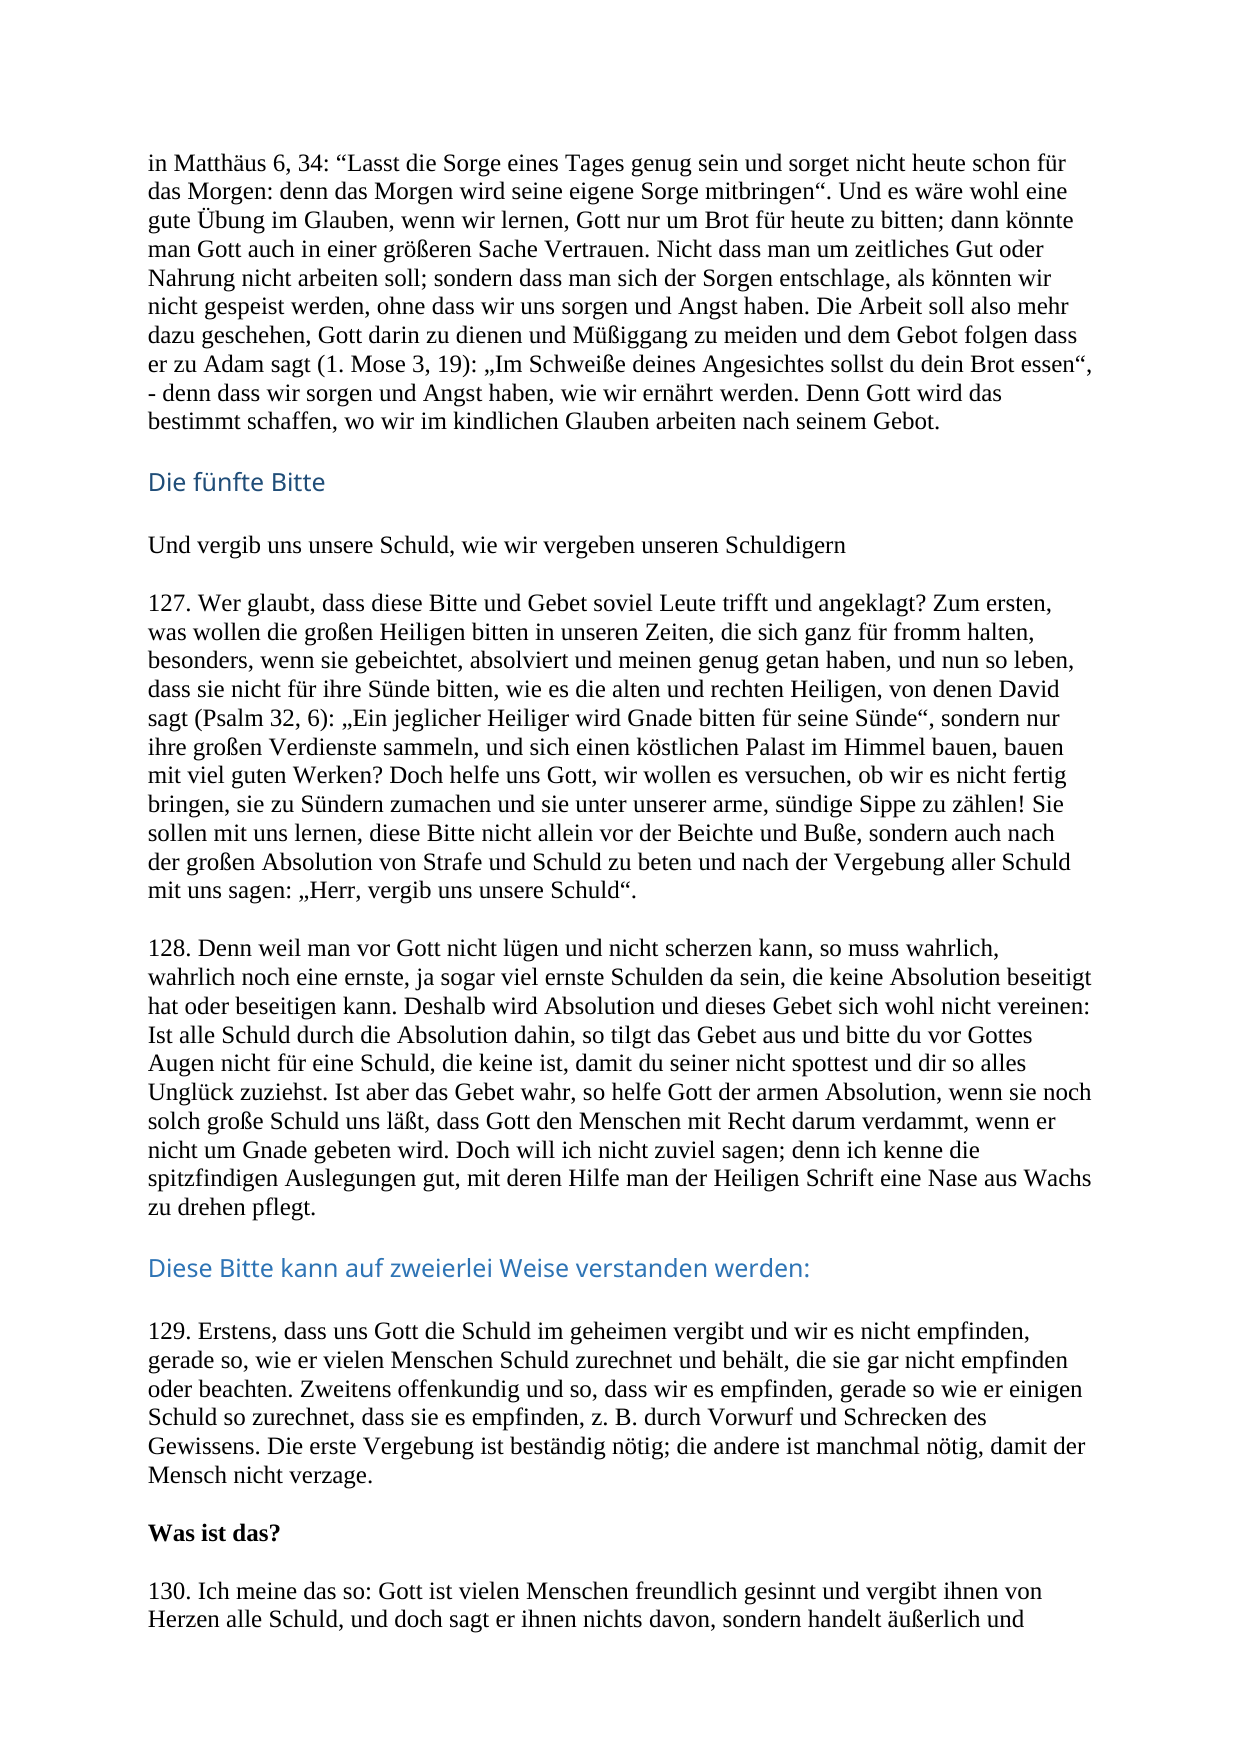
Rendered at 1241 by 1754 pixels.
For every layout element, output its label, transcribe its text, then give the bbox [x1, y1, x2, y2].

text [148, 1576, 1093, 1633]
text 129. Erstens, dass uns Gott die Schuld im geheimen vergibt und wir es nicht empfinden, gerade so, wie er vielen Menschen Schuld zurechnet und behält, die sie gar nicht empfinden oder beachten. Zweitens offenkundig und so, dass wir es empfinden, gerade so wie er einigen Schuld so zurechnet, dass sie es empfinden, z. B. durch Vorwurf und Schrecken des Gewissens. Die erste Vergebung ist beständig nötig; die andere ist manchmal nötig, damit der Mensch nicht verzage. [148, 1316, 1093, 1489]
text 127. Wer glaubt, dass diese Bitte und Gebet soviel Leute trifft und angeklagt? Zum ersten, was wollen die großen Heiligen bitten in unseren Zeiten, die sich ganz für fromm halten, besonders, wenn sie gebeichtet, absolviert und meinen genug getan haben, und nun so leben, dass sie nicht für ihre Sünde bitten, wie es die alten und rechten Heiligen, von denen David sagt (Psalm 32, 6): „Ein jeglicher Heiliger wird Gnade bitten für seine Sünde“, sondern nur ihre großen Verdienste sammeln, und sich einen köstlichen Palast im Himmel bauen, bauen mit viel guten Werken? Doch helfe uns Gott, wir wollen es versuchen, ob wir es nicht fertig bringen, sie zu Sündern zumachen und sie unter unserer arme, sündige Sippe zu zählen! Sie sollen mit uns lernen, diese Bitte nicht allein vor der Beichte und Buße, sondern auch nach der großen Absolution von Strafe und Schuld zu beten und nach der Vergebung aller Schuld mit uns sagen: „Herr, vergib uns unsere Schuld“. [148, 588, 1093, 904]
subtitle Diese Bitte kann auf zweierlei Weise verstanden werden: [148, 1250, 1093, 1284]
text 128. Denn weil man vor Gott nicht lügen und nicht scherzen kann, so muss wahrlich, wahrlich noch eine ernste, ja sogar viel ernste Schulden da sein, die keine Absolution beseitigt hat oder beseitigen kann. Deshalb wird Absolution und dieses Gebet sich wohl nicht vereinen: Ist alle Schuld durch die Absolution dahin, so tilgt das Gebet aus und bitte du vor Gottes Augen nicht für eine Schuld, die keine ist, damit du seiner nicht spottest und dir so alles Unglück zuziehst. Ist aber das Gebet wahr, so helfe Gott der armen Absolution, wenn sie noch solch große Schuld uns läßt, dass Gott den Menschen mit Recht darum verdammt, wenn er nicht um Gnade gebeten wird. Doch will ich nicht zuviel sagen; denn ich kenne die spitzfindigen Auslegungen gut, mit deren Hilfe man der Heiligen Schrift eine Nase aus Wachs zu drehen pflegt. [148, 933, 1093, 1221]
text Was ist das? [148, 1518, 1093, 1547]
subtitle Die fünfte Bitte [148, 464, 1093, 498]
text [148, 148, 1093, 435]
text Und vergib uns unsere Schuld, wie wir vergeben unseren Schuldigern [148, 530, 1093, 559]
